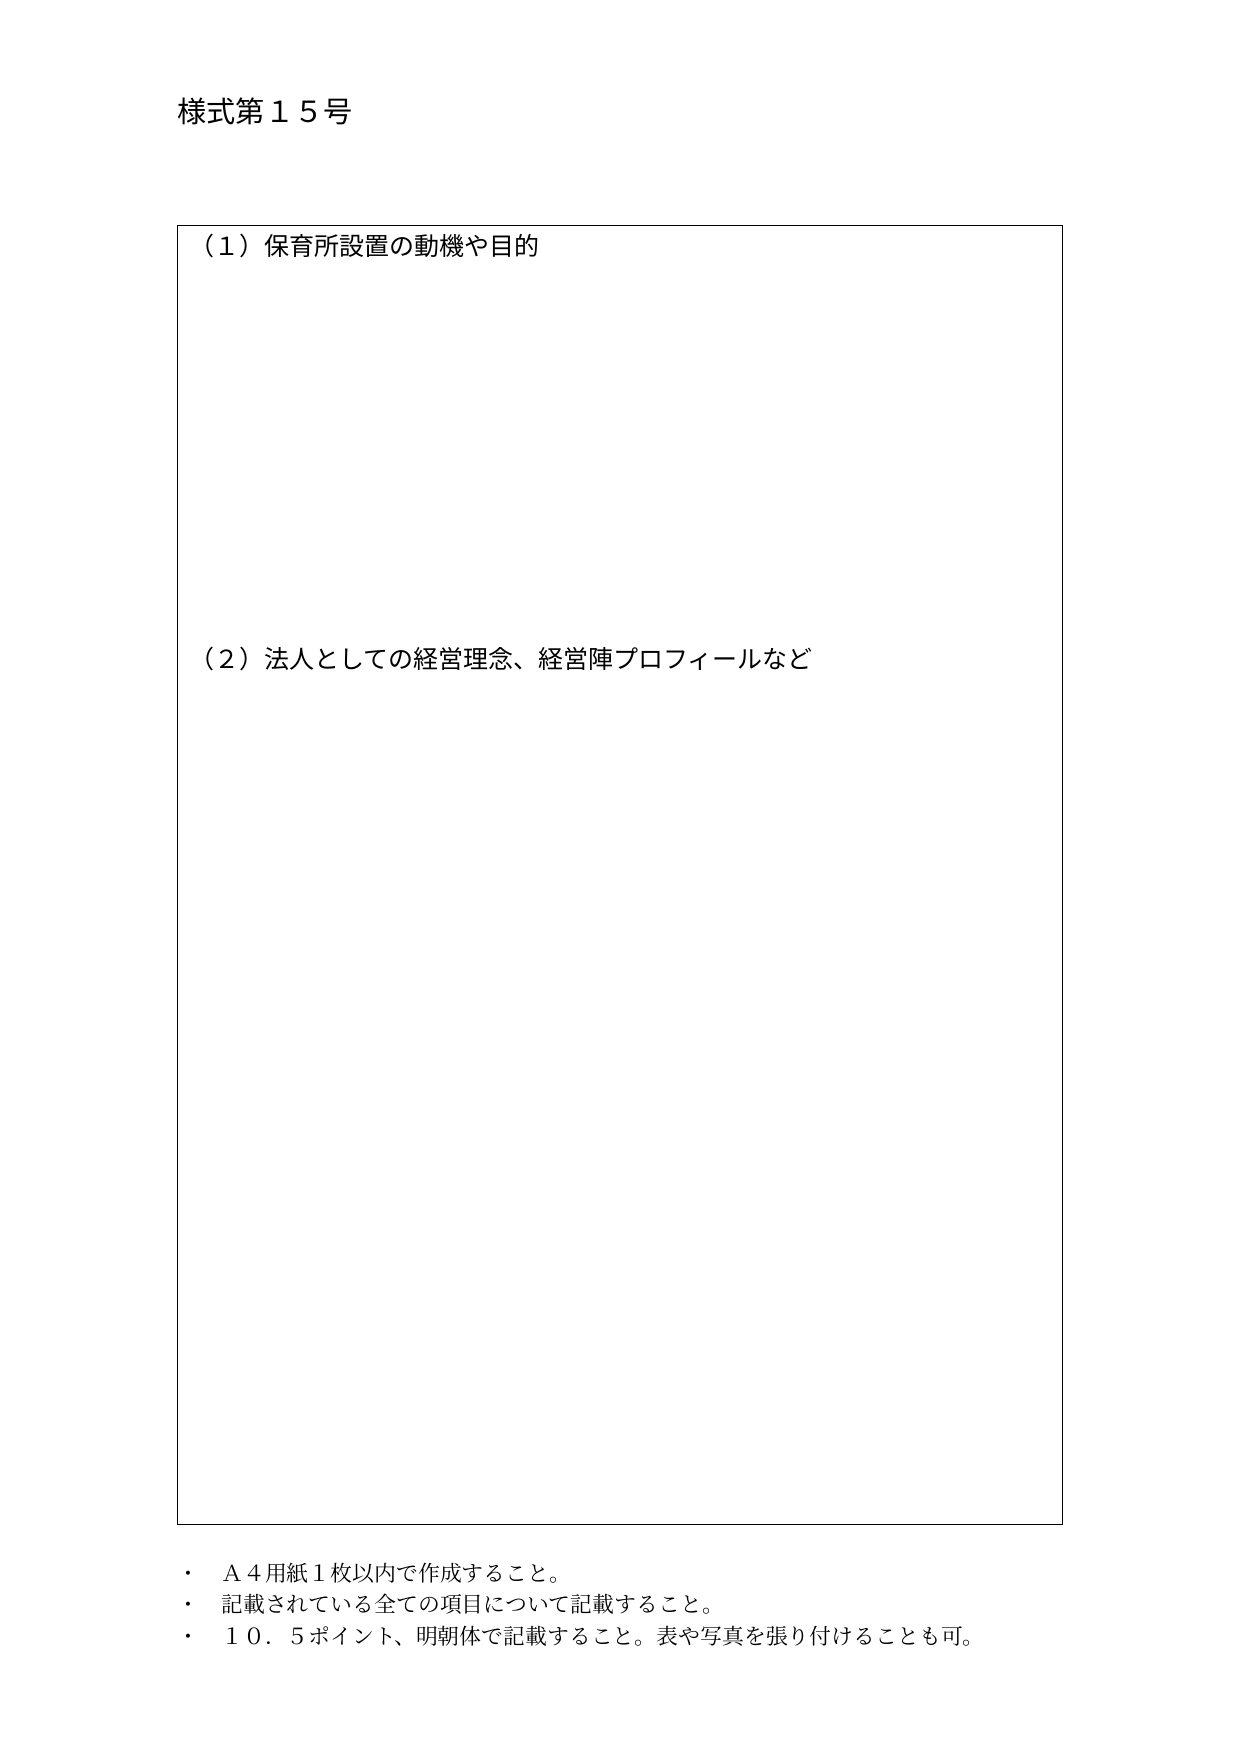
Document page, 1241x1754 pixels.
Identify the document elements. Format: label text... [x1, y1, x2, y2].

table_header （１）保育所設置の動機や目的 （２）法人としての経営理念、経営陣プロフィールなど [178, 226, 1062, 1523]
